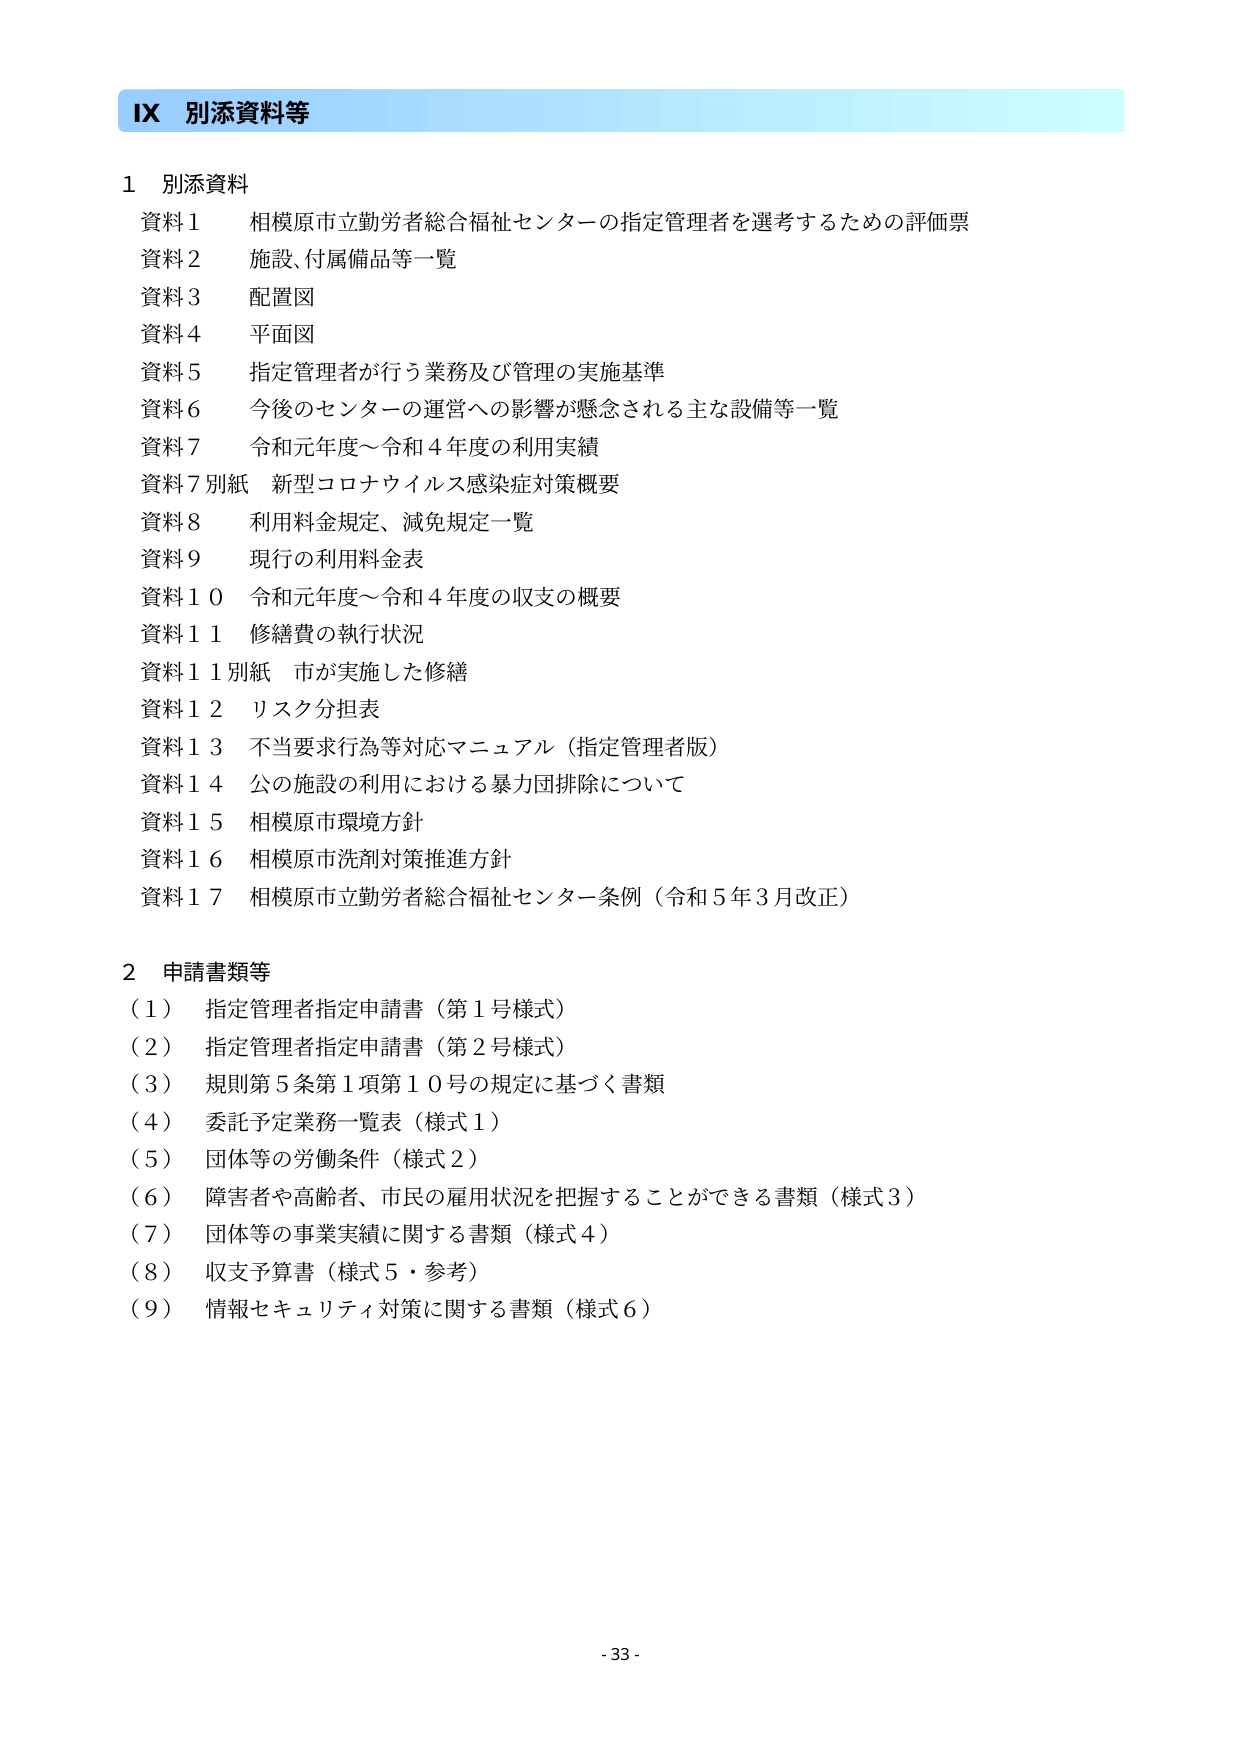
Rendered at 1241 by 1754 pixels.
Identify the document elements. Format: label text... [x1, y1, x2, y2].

text 資料１１ 修繕費の執行状況 [118, 614, 1122, 652]
text （６） 障害者や高齢者、市民の雇用状況を把握することができる書類（様式３） [118, 1177, 1122, 1214]
text 資料１３ 不当要求行為等対応マニュアル（指定管理者版） [118, 727, 1122, 764]
text 資料５ 指定管理者が行う業務及び管理の実施基準 [118, 352, 1122, 389]
text （４） 委託予定業務一覧表（様式１） [118, 1102, 1122, 1139]
list 規則第５条第１項第１０号の規定に基づく書類 [118, 1064, 1122, 1102]
text （５） 団体等の労働条件（様式２） [118, 1139, 1122, 1177]
text １ 別添資料 [118, 164, 1122, 202]
text （８） 収支予算書（様式５・参考） [118, 1252, 1122, 1289]
text 資料１１別紙 市が実施した修繕 [118, 652, 1122, 689]
text 資料６ 今後のセンターの運営への影響が懸念される主な設備等一覧 [118, 389, 1122, 427]
text ２ 申請書類等 [118, 952, 1122, 989]
text 資料２ 施設､付属備品等一覧 [118, 239, 1122, 277]
list 指定管理者指定申請書（第２号様式） [118, 1027, 1122, 1064]
text 資料３ 配置図 [118, 277, 1122, 314]
text 資料１４ 公の施設の利用における暴力団排除について [118, 764, 1122, 802]
list 指定管理者指定申請書（第１号様式） [118, 989, 1122, 1027]
text （７） 団体等の事業実績に関する書類（様式４） [118, 1214, 1122, 1252]
text 資料１７ 相模原市立勤労者総合福祉センター条例（令和５年３月改正） [118, 877, 1122, 914]
text 資料７ 令和元年度～令和４年度の利用実績 [118, 427, 1122, 464]
text 資料７別紙 新型コロナウイルス感染症対策概要 [118, 464, 1122, 502]
text 資料９ 現行の利用料金表 [118, 539, 1122, 577]
text 資料１５ 相模原市環境方針 [118, 802, 1122, 839]
text 資料１６ 相模原市洗剤対策推進方針 [118, 839, 1122, 877]
text （９） 情報セキュリティ対策に関する書類（様式６） [118, 1289, 1122, 1327]
text 資料１ 相模原市立勤労者総合福祉センターの指定管理者を選考するための評価票 [118, 202, 1122, 239]
text 資料１２ リスク分担表 [118, 689, 1122, 727]
text 資料４ 平面図 [118, 314, 1122, 352]
text 資料８ 利用料金規定、減免規定一覧 [118, 502, 1122, 539]
text 資料１０ 令和元年度～令和４年度の収支の概要 [118, 577, 1122, 614]
